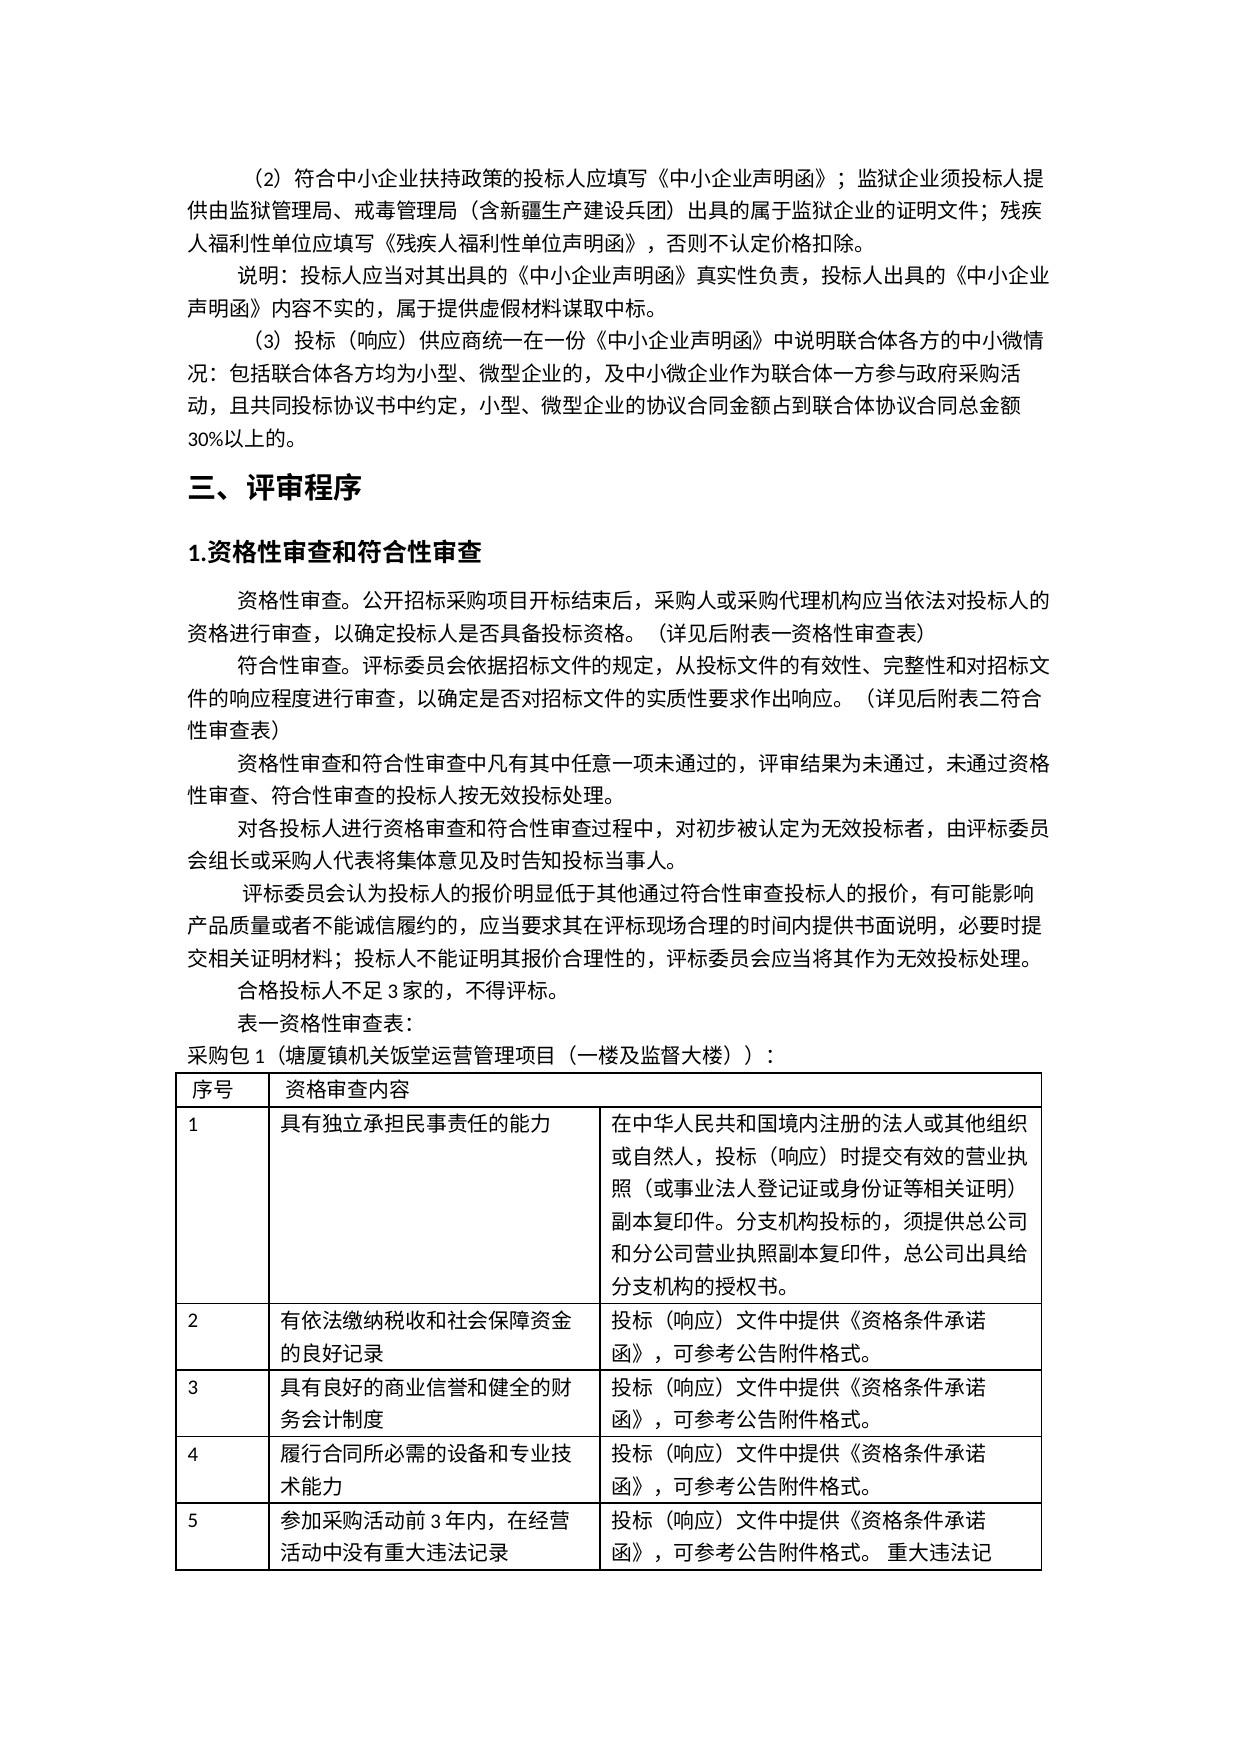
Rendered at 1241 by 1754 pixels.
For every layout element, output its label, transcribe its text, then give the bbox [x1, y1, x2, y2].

text 资格性审查。公开招标采购项目开标结束后，采购人或采购代理机构应当依法对投标人的资格进行审查，以确定投标人是否具备投标资格。（详见后附表一资格性审查表） [187, 584, 1053, 649]
text 说明：投标人应当对其出具的《中小企业声明函》真实性负责，投标人出具的《中小企业声明函》内容不实的，属于提供虚假材料谋取中标。 [187, 259, 1053, 324]
text 采购包1（塘厦镇机关饭堂运营管理项目（一楼及监督大楼））： [187, 1039, 1053, 1072]
text 1.资格性审查和符合性审查 [187, 519, 1053, 584]
text 符合性审查。评标委员会依据招标文件的规定，从投标文件的有效性、完整性和对招标文件的响应程度进行审查，以确定是否对招标文件的实质性要求作出响应。（详见后附表二符合性审查表） [187, 649, 1053, 747]
table_cell 具有良好的商业信誉和健全的财务会计制度 [270, 1371, 599, 1436]
table_cell 1 [177, 1108, 268, 1303]
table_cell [270, 1504, 599, 1569]
table_cell 2 [177, 1304, 268, 1369]
table_cell 4 [177, 1437, 268, 1502]
table_header 资格审查内容 [270, 1074, 1041, 1106]
table_cell 3 [177, 1371, 268, 1436]
text 资格性审查和符合性审查中凡有其中任意一项未通过的，评审结果为未通过，未通过资格性审查、符合性审查的投标人按无效投标处理。 [187, 747, 1053, 812]
table_header 序号 [177, 1074, 268, 1106]
table_cell 投标（响应）文件中提供《资格条件承诺函》，可参考公告附件格式。 [601, 1371, 1041, 1436]
table_cell 投标（响应）文件中提供《资格条件承诺函》，可参考公告附件格式。 [601, 1437, 1041, 1502]
table_cell 在中华人民共和国境内注册的法人或其他组织或自然人，投标（响应）时提交有效的营业执照（或事业法人登记证或身份证等相关证明） 副本复印件。分支机构投标的，须提供总公司和分公司营业执照副本复印件，总公司出具给分支机构的授权书。 [601, 1108, 1041, 1303]
table_cell 5 [177, 1504, 268, 1569]
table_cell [601, 1504, 1041, 1569]
text 合格投标人不足3家的，不得评标。 [187, 974, 1053, 1007]
text 表一资格性审查表： [187, 1007, 1053, 1039]
table_cell 有依法缴纳税收和社会保障资金的良好记录 [270, 1304, 599, 1369]
text 评标委员会认为投标人的报价明显低于其他通过符合性审查投标人的报价，有可能影响产品质量或者不能诚信履约的，应当要求其在评标现场合理的时间内提供书面说明，必要时提交相关证明材料；投标人不能证明其报价合理性的，评标委员会应当将其作为无效投标处理。 [187, 877, 1053, 974]
text 三、评审程序 [187, 454, 1053, 519]
text （2）符合中小企业扶持政策的投标人应填写《中小企业声明函》；监狱企业须投标人提供由监狱管理局、戒毒管理局（含新疆生产建设兵团）出具的属于监狱企业的证明文件；残疾人福利性单位应填写《残疾人福利性单位声明函》，否则不认定价格扣除。 [187, 162, 1053, 259]
text （3）投标（响应）供应商统一在一份《中小企业声明函》中说明联合体各方的中小微情况：包括联合体各方均为小型、微型企业的，及中小微企业作为联合体一方参与政府采购活动，且共同投标协议书中约定，小型、微型企业的协议合同金额占到联合体协议合同总金额30%以上的。 [187, 324, 1053, 454]
table_cell 履行合同所必需的设备和专业技术能力 [270, 1437, 599, 1502]
table_cell 具有独立承担民事责任的能力 [270, 1108, 599, 1303]
table_cell 投标（响应）文件中提供《资格条件承诺函》，可参考公告附件格式。 [601, 1304, 1041, 1369]
text 对各投标人进行资格审查和符合性审查过程中，对初步被认定为无效投标者，由评标委员会组长或采购人代表将集体意见及时告知投标当事人。 [187, 812, 1053, 877]
